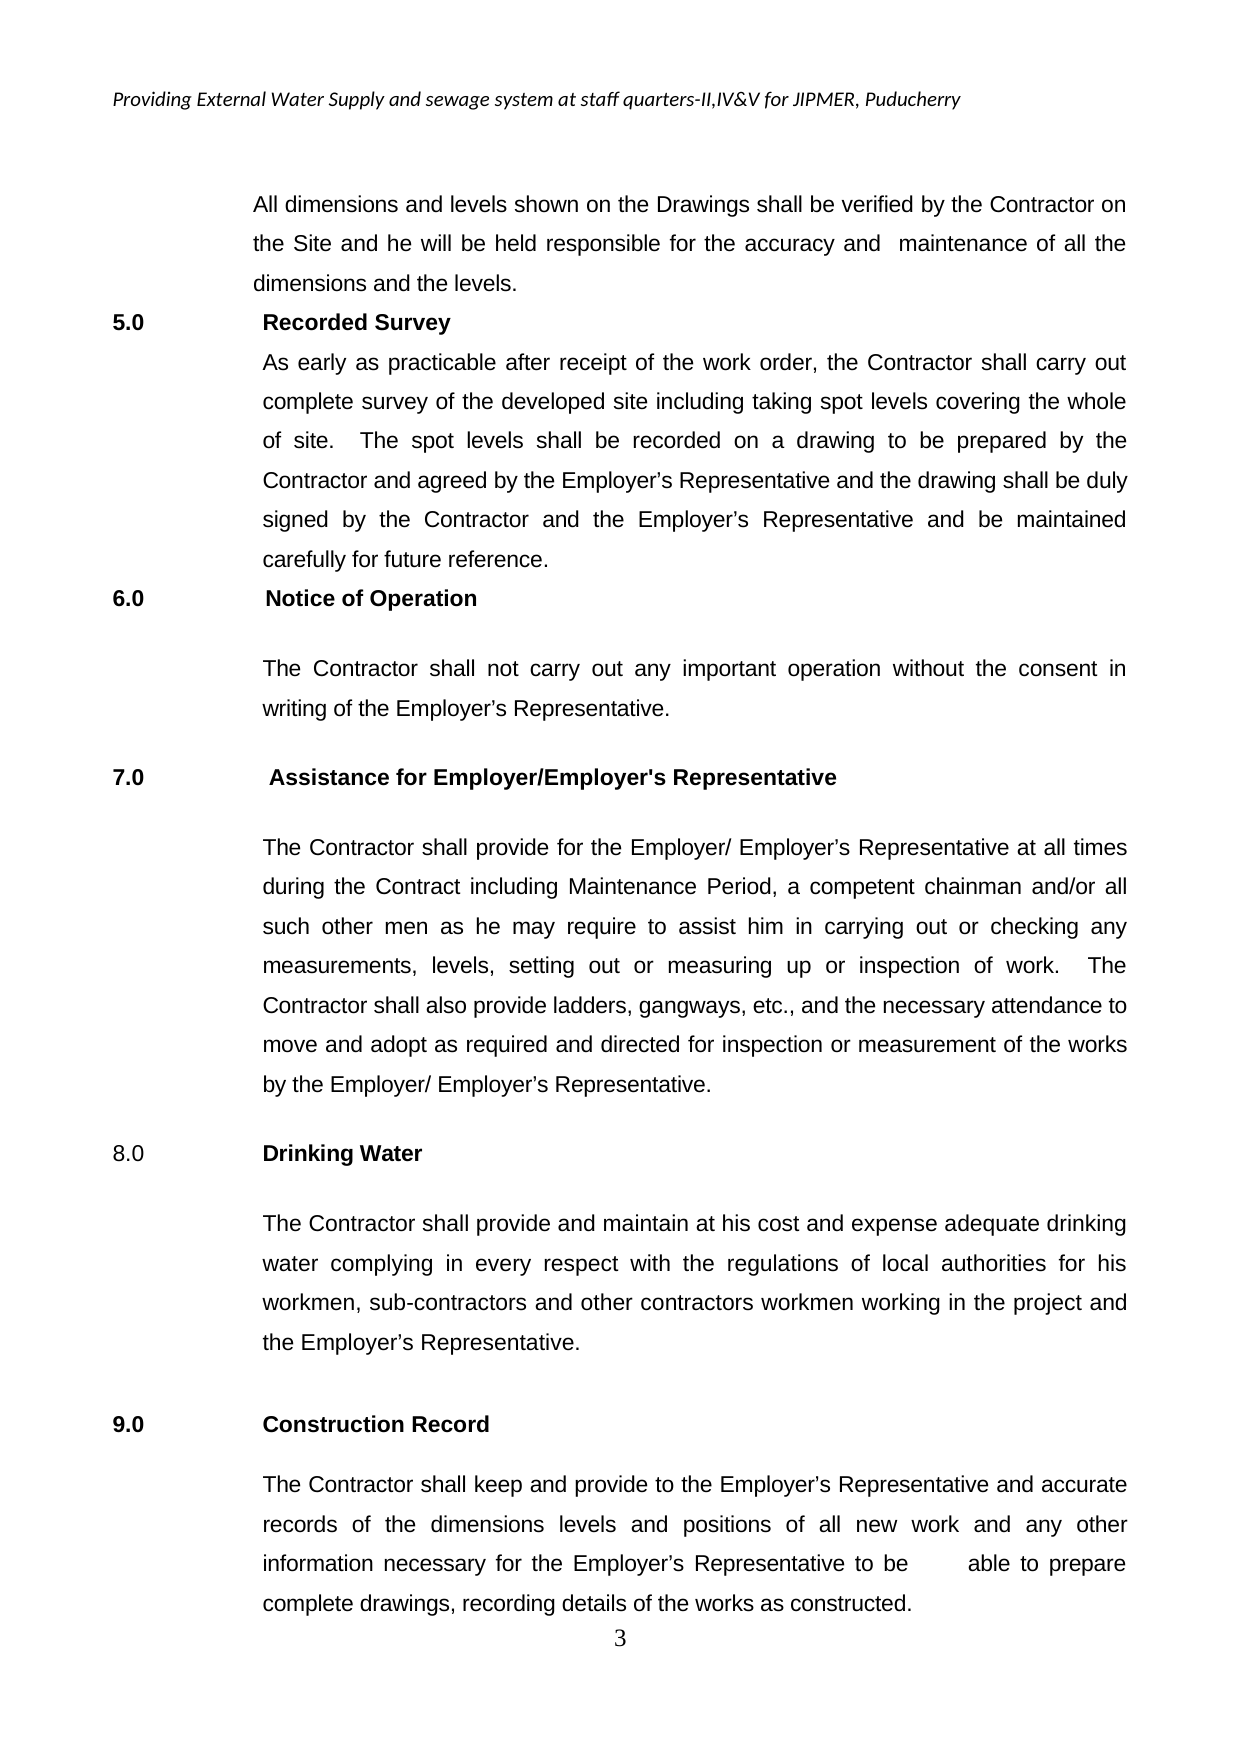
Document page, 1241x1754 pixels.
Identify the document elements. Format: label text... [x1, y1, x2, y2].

text 9.0 Construction Record [112, 1411, 1128, 1437]
text The Contractor shall keep and provide to the Employer’s Representative and accurate records of the dimensions levels and positions of all new work and any other information necessary for the Employer’s Representative to be able to prepare complete drawings, recording details of the works as constructed. [112, 1471, 1128, 1616]
text 7.0 Assistance for Employer/Employer's Representative [112, 764, 1128, 791]
text The Contractor shall provide for the Employer/ Employer’s Representative at all times during the Contract including Maintenance Period, a competent chainman and/or all such other men as he may require to assist him in carrying out or checking any measurements, levels, setting out or measuring up or inspection of work. The Contractor shall also provide ladders, gangways, etc., and the necessary attendance to move and adopt as required and directed for inspection or measurement of the works by the Employer/ Employer’s Representative. [112, 834, 1128, 1097]
text 8.0 Drinking Water [112, 1140, 1128, 1167]
text As early as practicable after receipt of the work order, the Contractor shall carry out complete survey of the developed site including taking spot levels covering the whole of site. The spot levels shall be recorded on a drawing to be prepared by the Contractor and agreed by the Employer’s Representative and the drawing shall be duly signed by the Contractor and the Employer’s Representative and be maintained carefully for future reference. [112, 348, 1128, 572]
text The Contractor shall provide and maintain at his cost and expense adequate drinking water complying in every respect with the regulations of local authorities for his workmen, sub-contractors and other contractors workmen working in the project and the Employer’s Representative. [112, 1210, 1128, 1355]
text The Contractor shall not carry out any important operation without the consent in writing of the Employer’s Representative. [112, 655, 1128, 721]
text 6.0 Notice of Operation [112, 585, 1128, 612]
text All dimensions and levels shown on the Drawings shall be verified by the Contractor on the Site and he will be held responsible for the accuracy and maintenance of all the dimensions and the levels. [112, 191, 1128, 296]
text 5.0 Recorded Survey [112, 309, 1128, 335]
